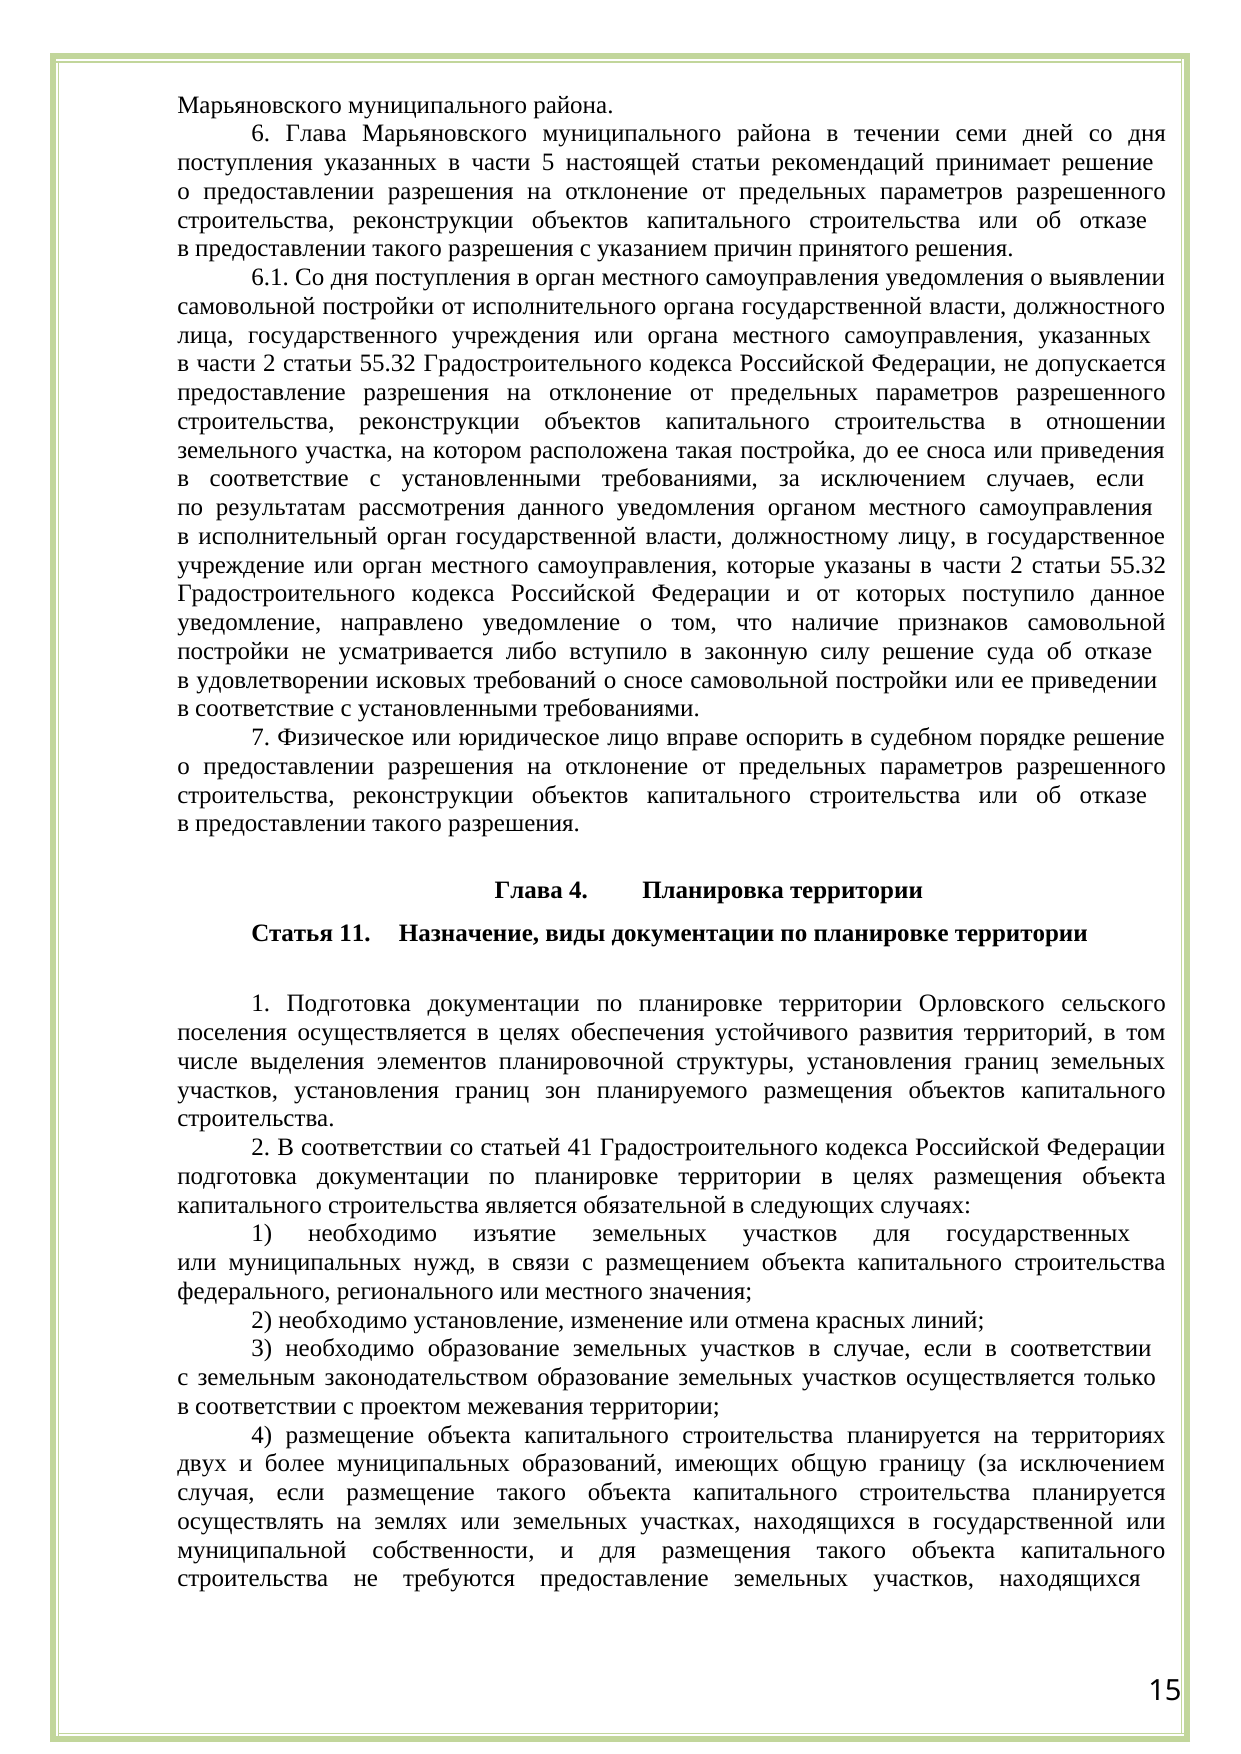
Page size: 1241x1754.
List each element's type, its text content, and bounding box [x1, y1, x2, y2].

text 2) необходимо установление, изменение или отмена красных линий; [177, 1305, 1166, 1333]
text 2. В соответствии со статьей 41 Градостроительного кодекса Российской Федерации подготовка документации по планировке территории в целях размещения объекта капитального строительства является обязательной в следующих случаях: [177, 1132, 1166, 1218]
subtitle Статья 11. Назначение, виды документации по планировке территории [177, 918, 1166, 947]
text 3) необходимо образование земельных участков в случае, если в соответствии с земельным законодательством образование земельных участков осуществляется только в соответствии с проектом межевания территории; [177, 1333, 1166, 1420]
text 7. Физическое или юридическое лицо вправе оспорить в судебном порядке решение о предоставлении разрешения на отклонение от предельных параметров разрешенного строительства, реконструкции объектов капитального строительства или об отказе в предоставлении такого разрешения. [177, 722, 1166, 837]
text 1) необходимо изъятие земельных участков для государственных или муниципальных нужд, в связи с размещением объекта капитального строительства федерального, регионального или местного значения; [177, 1218, 1166, 1305]
text 6.1. Со дня поступления в орган местного самоуправления уведомления о выявлении самовольной постройки от исполнительного органа государственной власти, должностного лица, государственного учреждения или органа местного самоуправления, указанных в части 2 статьи 55.32 Градостроительного кодекса Российской Федерации, не допускается предоставление разрешения на отклонение от предельных параметров разрешенного строительства, реконструкции объектов капитального строительства в отношении земельного участка, на котором расположена такая постройка, до ее сноса или приведения в соответствие с установленными требованиями, за исключением случаев, если по результатам рассмотрения данного уведомления органом местного самоуправления в исполнительный орган государственной власти, должностному лицу, в государственное учреждение или орган местного самоуправления, которые указаны в части 2 статьи 55.32 Градостроительного кодекса Российской Федерации и от которых поступило данное уведомление, направлено уведомление о том, что наличие признаков самовольной постройки не усматривается либо вступило в законную силу решение суда об отказе в удовлетворении исковых требований о сносе самовольной постройки или ее приведении в соответствие с установленными требованиями. [177, 262, 1166, 722]
text 6. Глава Марьяновского муниципального района в течении семи дней со дня поступления указанных в части 5 настоящей статьи рекомендаций принимает решение о предоставлении разрешения на отклонение от предельных параметров разрешенного строительства, реконструкции объектов капитального строительства или об отказе в предоставлении такого разрешения с указанием причин принятого решения. [177, 118, 1166, 262]
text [177, 90, 1166, 118]
text 1. Подготовка документации по планировке территории Орловского сельского поселения осуществляется в целях обеспечения устойчивого развития территорий, в том числе выделения элементов планировочной структуры, установления границ земельных участков, установления границ зон планируемого размещения объектов капитального строительства. [177, 988, 1166, 1132]
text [177, 1420, 1166, 1592]
subtitle Глава 4. Планировка территории [177, 875, 1166, 903]
